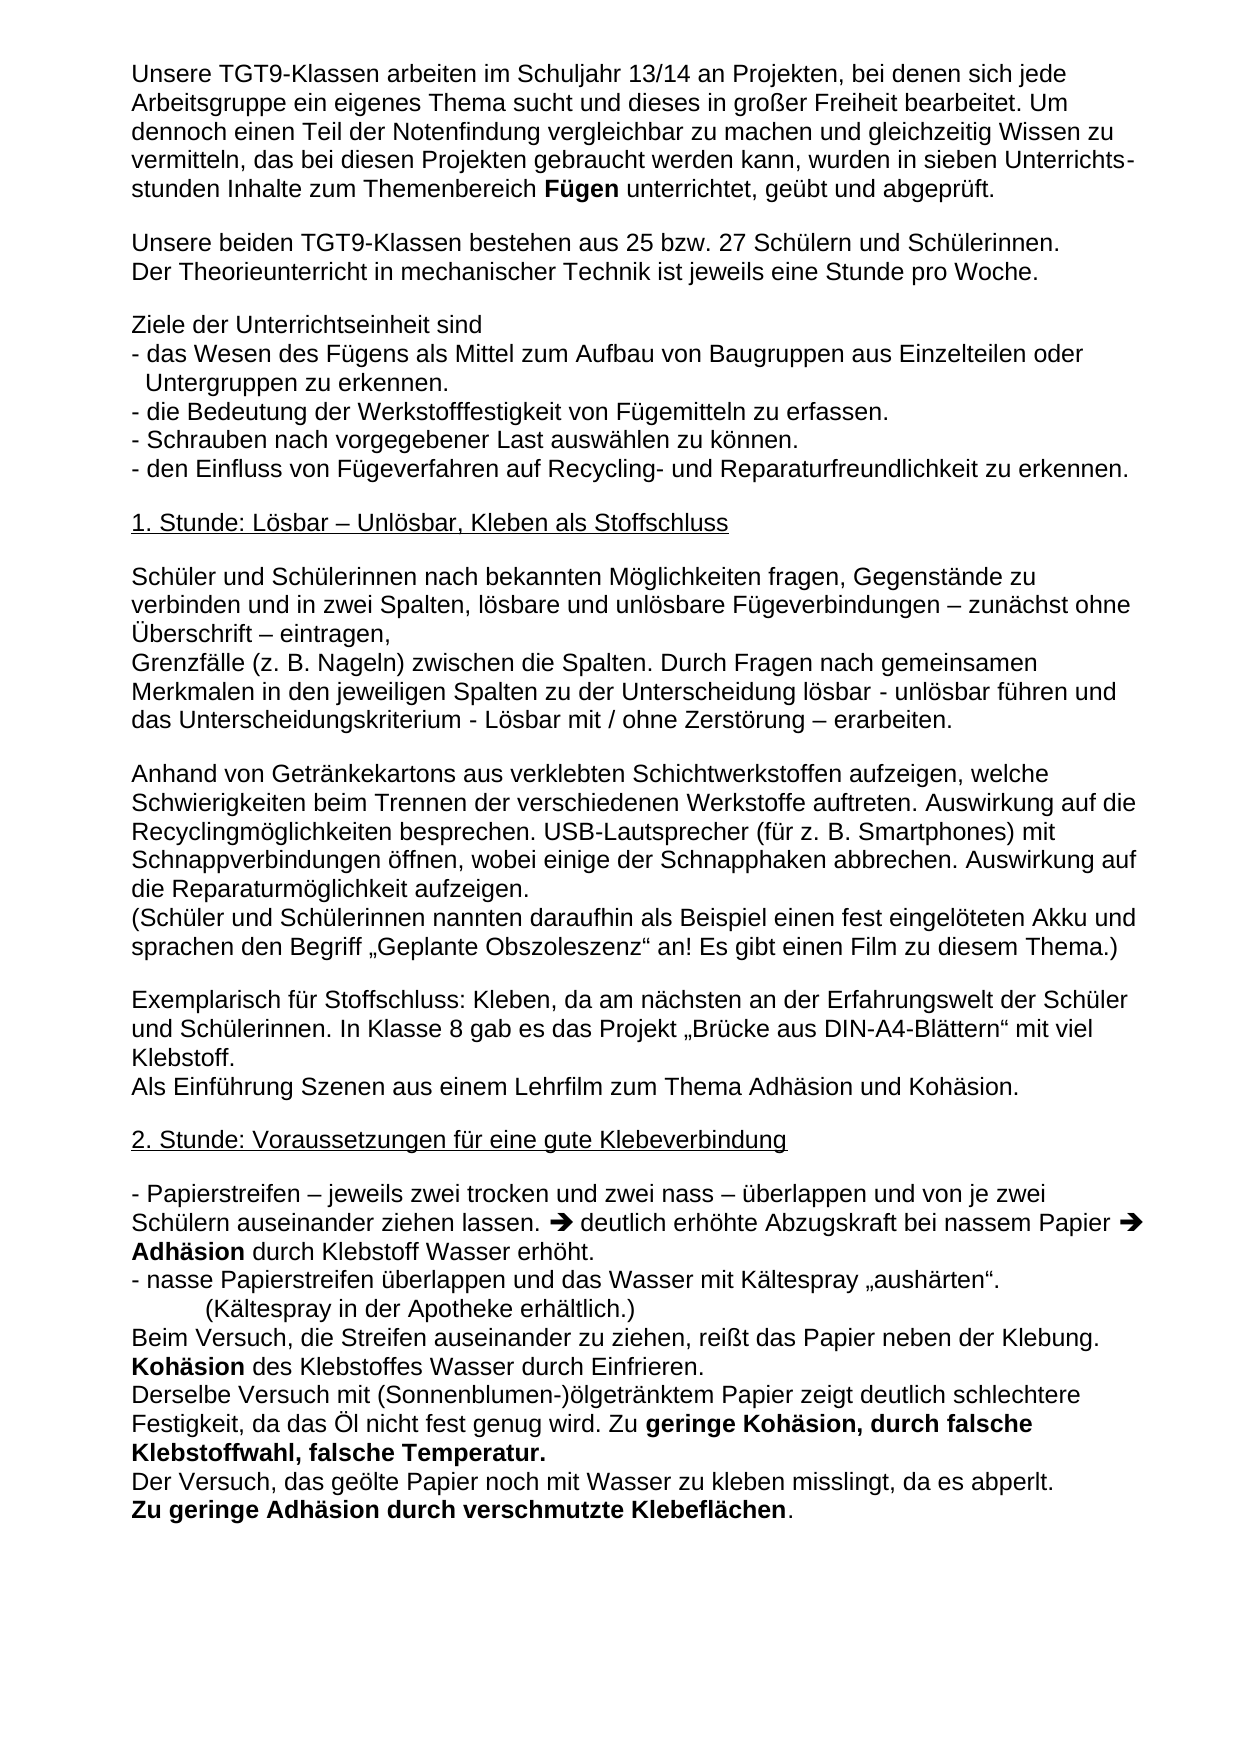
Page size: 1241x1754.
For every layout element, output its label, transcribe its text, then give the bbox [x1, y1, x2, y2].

text Ziele der Unterrichtseinheit sind - das Wesen des Fügens als Mittel zum Aufbau von Baugruppen aus Einzelteilen oder Untergruppen zu erkennen. - die Bedeutung der Werkstofffestigkeit von Fügemitteln zu erfassen. - Schrauben nach vorgegebener Last auswählen zu können. - den Einfluss von Fügeverfahren auf Recycling- und Reparaturfreundlichkeit zu erkennen. [131, 310, 1144, 483]
text 1. Stunde: Lösbar – Unlösbar, Kleben als Stoffschluss [131, 508, 1144, 537]
text Anhand von Getränkekartons aus verklebten Schichtwerkstoffen aufzeigen, welche Schwierigkeiten beim Trennen der verschiedenen Werkstoffe auftreten. Auswirkung auf die Recyclingmöglichkeiten besprechen. USB-Lautsprecher (für z. B. Smartphones) mit Schnappverbindungen öffnen, wobei einige der Schnapphaken abbrechen. Auswirkung auf die Reparaturmöglichkeit aufzeigen. (Schüler und Schülerinnen nannten daraufhin als Beispiel einen fest eingelöteten Akku und sprachen den Begriff „Geplante Obszoleszenz“ an! Es gibt einen Film zu diesem Thema.) [131, 759, 1144, 960]
text Unsere TGT9-Klassen arbeiten im Schuljahr 13/14 an Projekten, bei denen sich jede Arbeitsgruppe ein eigenes Thema sucht und dieses in großer Freiheit bearbeitet. Um dennoch einen Teil der Notenfindung vergleichbar zu machen und gleichzeitig Wissen zu vermitteln, das bei diesen Projekten gebraucht werden kann, wurden in sieben Unterrichtsstunden Inhalte zum Themenbereich Fügen unterrichtet, geübt und abgeprüft. [131, 59, 1144, 203]
text Exemplarisch für Stoffschluss: Kleben, da am nächsten an der Erfahrungswelt der Schüler und Schülerinnen. In Klasse 8 gab es das Projekt „Brücke aus DIN-A4-Blättern“ mit viel Klebstoff. Als Einführung Szenen aus einem Lehrfilm zum Thema Adhäsion und Kohäsion. [131, 985, 1144, 1100]
text Unsere beiden TGT9-Klassen bestehen aus 25 bzw. 27 Schülern und Schülerinnen. Der Theorieunterricht in mechanischer Technik ist jeweils eine Stunde pro Woche. [131, 228, 1144, 285]
text 2. Stunde: Voraussetzungen für eine gute Klebeverbindung [131, 1125, 1144, 1154]
text - Papierstreifen – jeweils zwei trocken und zwei nass – überlappen und von je zwei Schülern auseinander ziehen lassen. deutlich erhöhte Abzugskraft bei nassem Papier Adhäsion durch Klebstoff Wasser erhöht. - nasse Papierstreifen überlappen und das Wasser mit Kältespray „aushärten“. (Kältespray in der Apotheke erhältlich.) Beim Versuch, die Streifen auseinander zu ziehen, reißt das Papier neben der Klebung. Kohäsion des Klebstoffes Wasser durch Einfrieren. Derselbe Versuch mit (Sonnenblumen-)ölgetränktem Papier zeigt deutlich schlechtere Festigkeit, da das Öl nicht fest genug wird. Zu geringe Kohäsion, durch falsche Klebstoffwahl, falsche Temperatur. Der Versuch, das geölte Papier noch mit Wasser zu kleben misslingt, da es abperlt. Zu geringe Adhäsion durch verschmutzte Klebeflächen. [131, 1179, 1144, 1524]
text Schüler und Schülerinnen nach bekannten Möglichkeiten fragen, Gegenstände zu verbinden und in zwei Spalten, lösbare und unlösbare Fügeverbindungen – zunächst ohne Überschrift – eintragen, Grenzfälle (z. B. Nageln) zwischen die Spalten. Durch Fragen nach gemeinsamen Merkmalen in den jeweiligen Spalten zu der Unterscheidung lösbar - unlösbar führen und das Unterscheidungskriterium - Lösbar mit / ohne Zerstörung – erarbeiten. [131, 562, 1144, 734]
